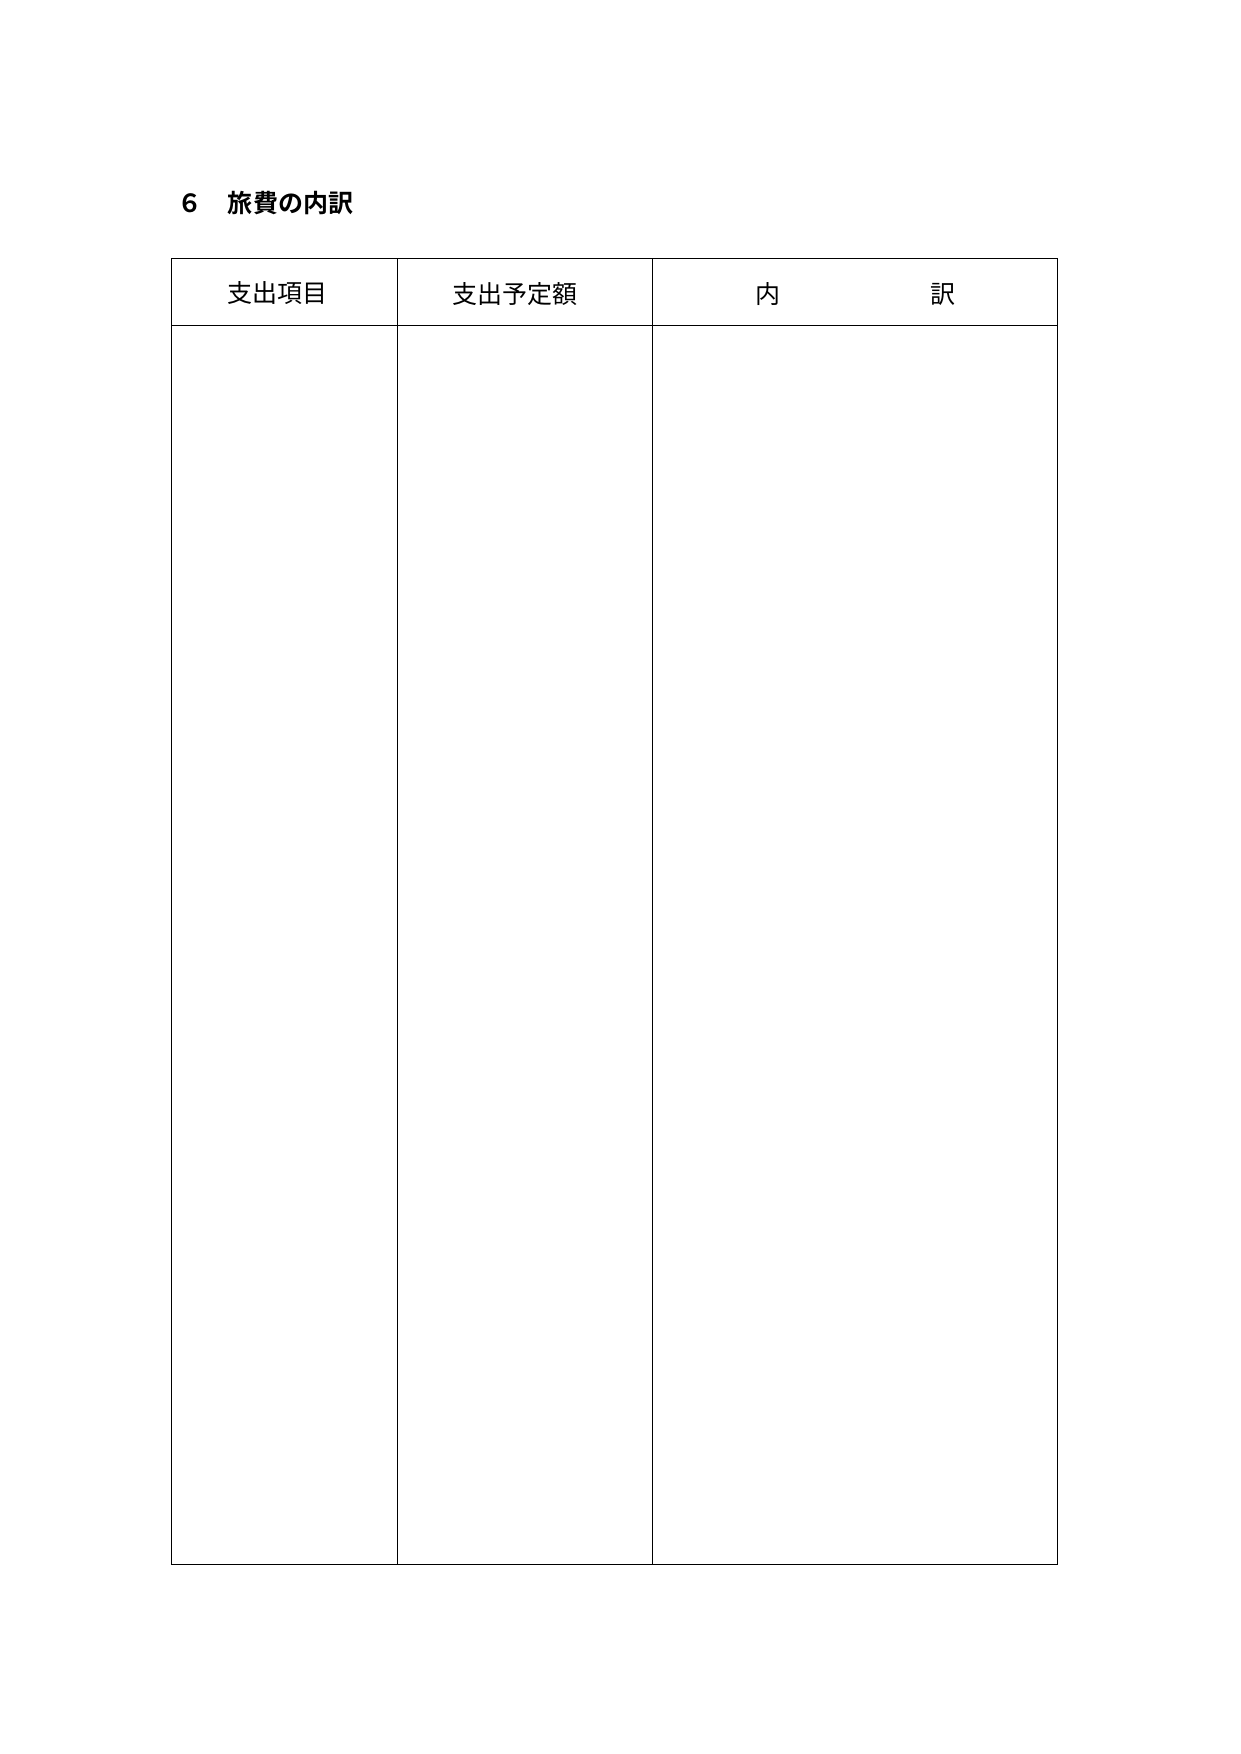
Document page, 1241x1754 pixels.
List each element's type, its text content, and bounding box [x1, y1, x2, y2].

table_cell [653, 326, 1057, 1564]
table_cell [398, 326, 652, 1564]
table_cell [172, 326, 397, 1564]
text ６ 旅費の内訳 [177, 183, 1063, 221]
table_header 支出項目 [172, 259, 397, 325]
table_header 内 訳 [653, 259, 1057, 325]
table_header 支出予定額 [398, 259, 652, 325]
